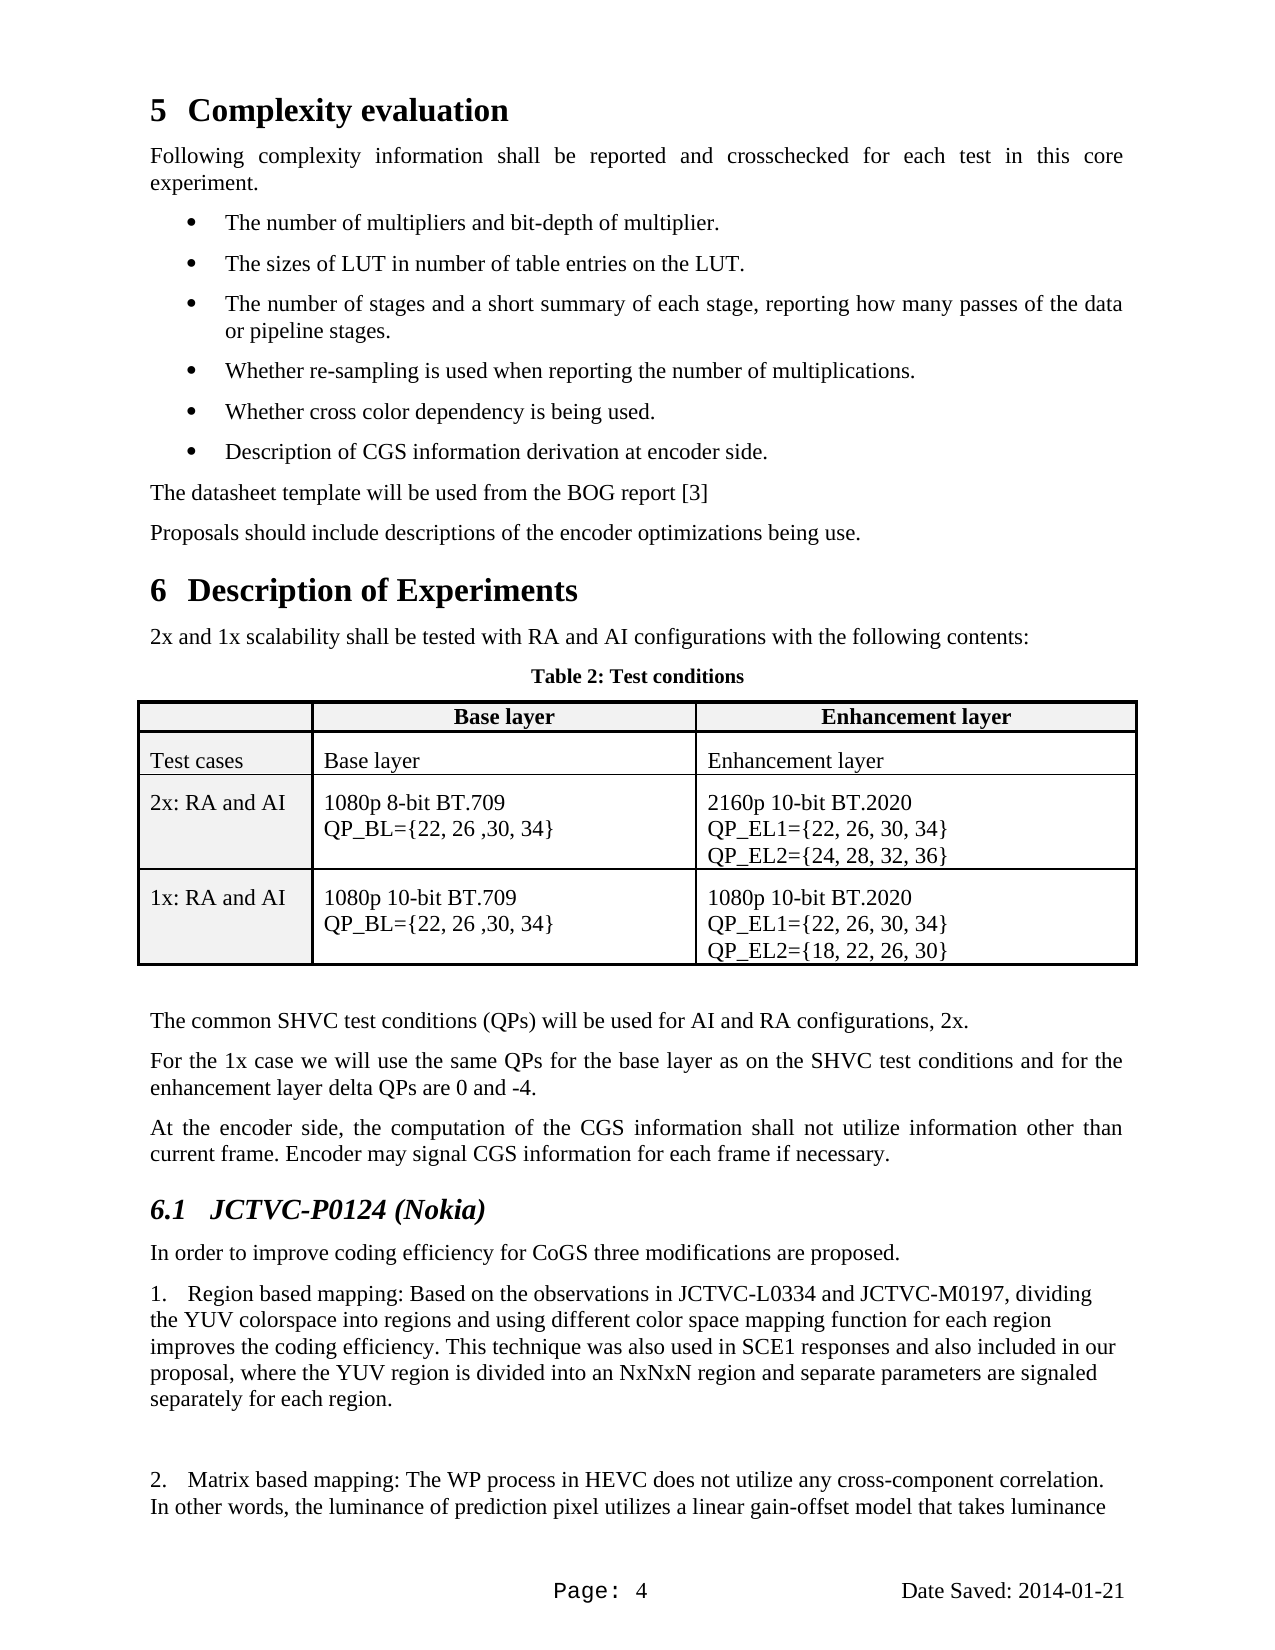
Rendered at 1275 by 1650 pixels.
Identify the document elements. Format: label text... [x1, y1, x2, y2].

table_cell 1080p 10-bit BT.709 QP_BL={22, 26 ,30, 34} [314, 870, 695, 963]
table_cell 2x: RA and AI [140, 775, 311, 868]
list Description of CGS information derivation at encoder side. [187, 438, 1125, 465]
table_cell 2160p 10-bit BT.2020 QP_EL1={22, 26, 30, 34} QP_EL2={24, 28, 32, 36} [697, 775, 1135, 868]
text In order to improve coding efficiency for CoGS three modifications are proposed. [150, 1239, 1125, 1266]
list The sizes of LUT in number of table entries on the LUT. [187, 250, 1125, 276]
table_cell 1080p 10-bit BT.2020 QP_EL1={22, 26, 30, 34} QP_EL2={18, 22, 26, 30} [697, 870, 1135, 963]
text For the 1x case we will use the same QPs for the base layer as on the SHVC test conditions and for the enhancement layer delta QPs are 0 and -4. [150, 1047, 1125, 1100]
text At the encoder side, the computation of the CGS information shall not utilize information other than current frame. Encoder may signal CGS information for each frame if necessary. [150, 1114, 1125, 1167]
subtitle Complexity evaluation [150, 90, 1125, 128]
table_cell Test cases [140, 733, 311, 773]
text The datasheet template will be used from the BOG report [3] [150, 479, 1125, 505]
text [150, 1466, 1125, 1519]
table_cell 1x: RA and AI [140, 870, 311, 963]
table_header Base layer [314, 704, 695, 730]
table_cell Base layer [314, 733, 695, 773]
text Proposals should include descriptions of the encoder optimizations being use. [150, 519, 1125, 546]
table_header [140, 704, 311, 730]
list The number of multipliers and bit-depth of multiplier. [187, 209, 1125, 236]
text The common SHVC test conditions (QPs) will be used for AI and RA configurations, 2x. [150, 1007, 1125, 1033]
table_cell Enhancement layer [697, 733, 1135, 773]
text Following complexity information shall be reported and crosschecked for each test in this core experiment. [150, 142, 1125, 195]
text 2x and 1x scalability shall be tested with RA and AI configurations with the following contents: [150, 623, 1125, 649]
list Whether cross color dependency is being used. [187, 398, 1125, 424]
table_cell 1080p 8-bit BT.709 QP_BL={22, 26 ,30, 34} [314, 775, 695, 868]
subtitle JCTVC-P0124 (Nokia) [150, 1192, 1125, 1225]
list The number of stages and a short summary of each stage, reporting how many passes of the data or pipeline stages. [187, 290, 1125, 343]
table_header Enhancement layer [697, 704, 1135, 730]
list Whether re-sampling is used when reporting the number of multiplications. [187, 357, 1125, 384]
subtitle Description of Experiments [150, 571, 1125, 609]
text 1. Region based mapping: Based on the observations in JCTVC-L0334 and JCTVC-M0197, dividing the YUV colorspace into regions and using different color space mapping function for each region improves the coding efficiency. This technique was also used in SCE1 responses and also included in our proposal, where the YUV region is divided into an NxNxN region and separate parameters are signaled separately for each region. [150, 1280, 1125, 1412]
